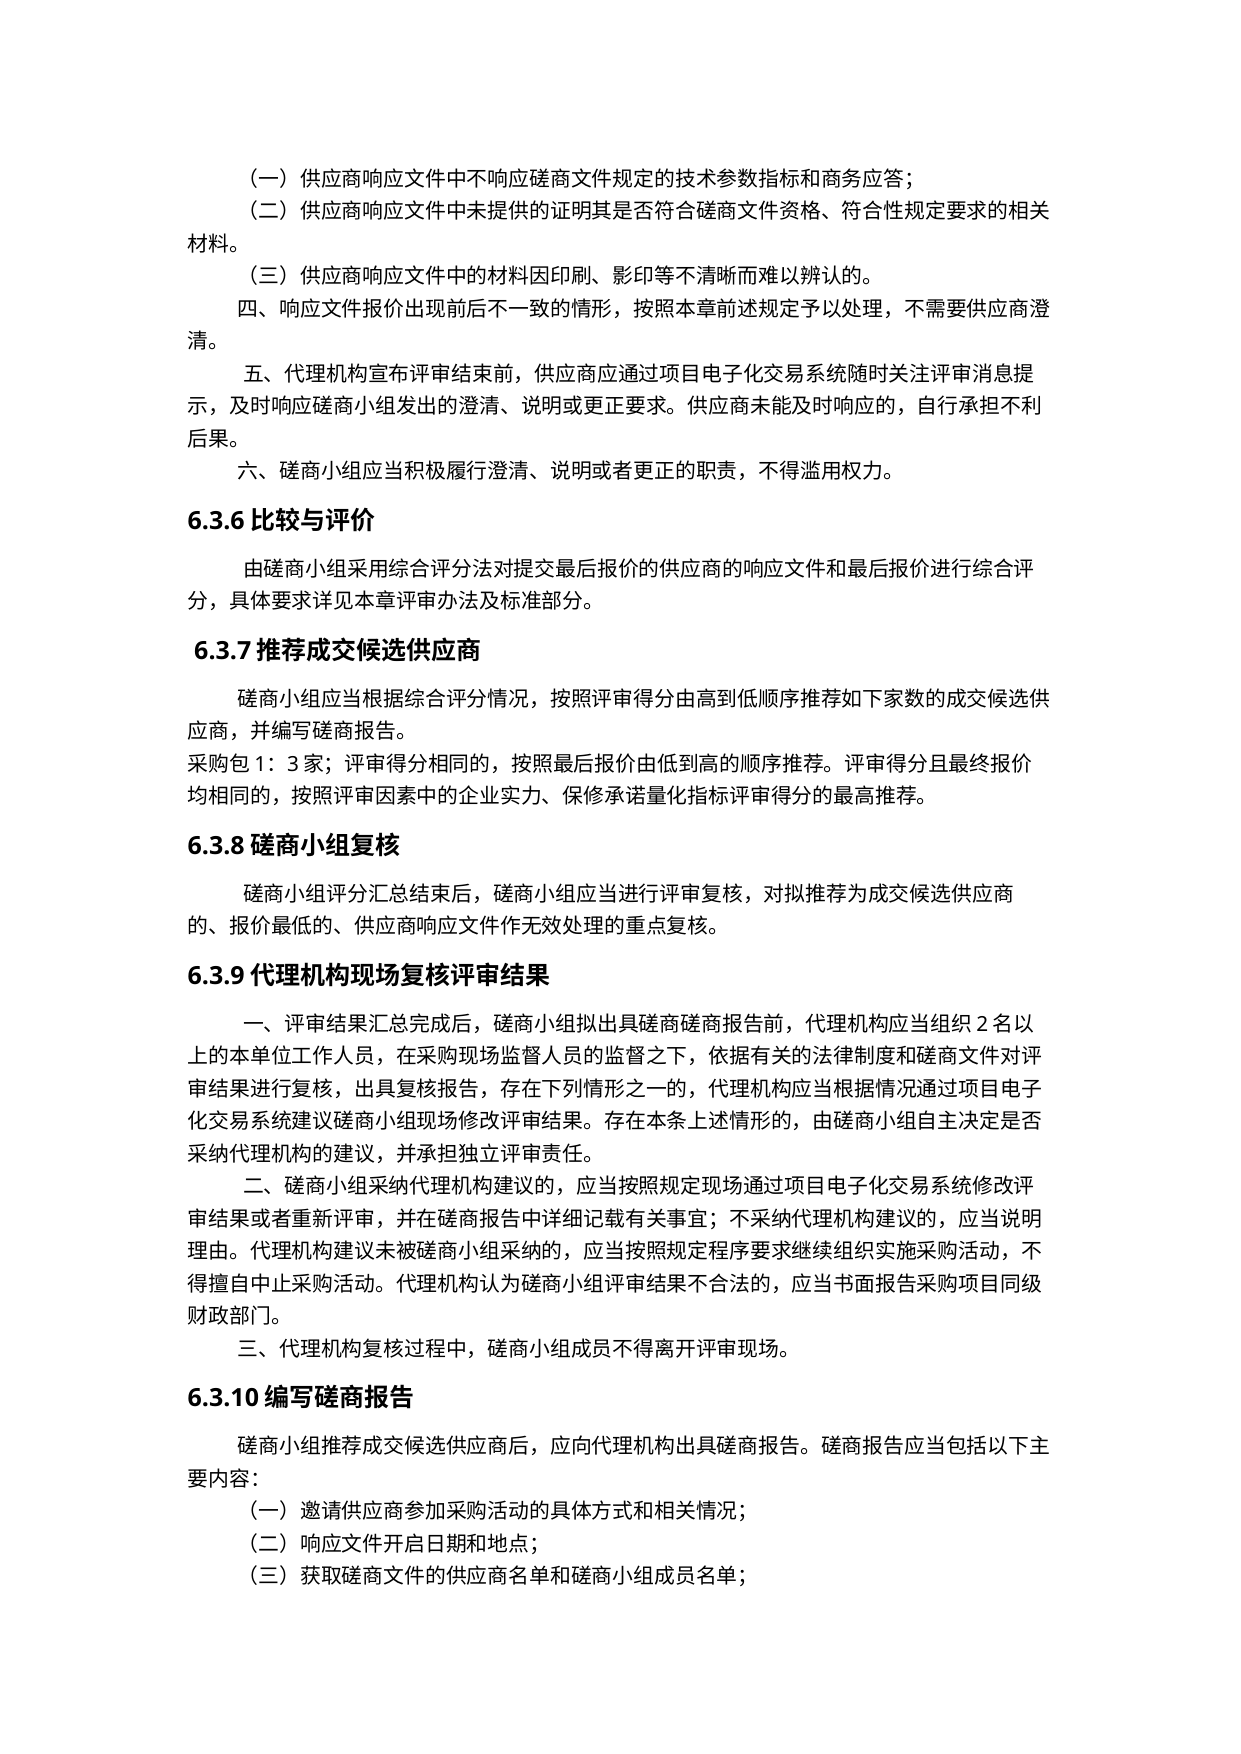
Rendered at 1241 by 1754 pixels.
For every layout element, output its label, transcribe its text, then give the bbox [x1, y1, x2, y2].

text （三）供应商响应文件中的材料因印刷、影印等不清晰而难以辨认的。 [187, 259, 1053, 292]
text 磋商小组评分汇总结束后，磋商小组应当进行评审复核，对拟推荐为成交候选供应商的、报价最低的、供应商响应文件作无效处理的重点复核。 [187, 877, 1053, 942]
text 采购包1：3家；评审得分相同的，按照最后报价由低到高的顺序推荐。评审得分且最终报价均相同的，按照评审因素中的企业实力、保修承诺量化指标评审得分的最高推荐。 [187, 747, 1053, 812]
text 四、响应文件报价出现前后不一致的情形，按照本章前述规定予以处理，不需要供应商澄清。 [187, 292, 1053, 357]
text 磋商小组推荐成交候选供应商后，应向代理机构出具磋商报告。磋商报告应当包括以下主要内容： [187, 1429, 1053, 1494]
text （一）供应商响应文件中不响应磋商文件规定的技术参数指标和商务应答； [187, 162, 1053, 194]
text 二、磋商小组采纳代理机构建议的，应当按照规定现场通过项目电子化交易系统修改评审结果或者重新评审，并在磋商报告中详细记载有关事宜；不采纳代理机构建议的，应当说明理由。代理机构建议未被磋商小组采纳的，应当按照规定程序要求继续组织实施采购活动，不得擅自中止采购活动。代理机构认为磋商小组评审结果不合法的，应当书面报告采购项目同级财政部门。 [187, 1169, 1053, 1332]
text 6.3.7推荐成交候选供应商 [187, 617, 1053, 682]
text 由磋商小组采用综合评分法对提交最后报价的供应商的响应文件和最后报价进行综合评分，具体要求详见本章评审办法及标准部分。 [187, 552, 1053, 617]
text （二）供应商响应文件中未提供的证明其是否符合磋商文件资格、符合性规定要求的相关材料。 [187, 194, 1053, 259]
text 一、评审结果汇总完成后，磋商小组拟出具磋商磋商报告前，代理机构应当组织2名以上的本单位工作人员，在采购现场监督人员的监督之下，依据有关的法律制度和磋商文件对评审结果进行复核，出具复核报告，存在下列情形之一的，代理机构应当根据情况通过项目电子化交易系统建议磋商小组现场修改评审结果。存在本条上述情形的，由磋商小组自主决定是否采纳代理机构的建议，并承担独立评审责任。 [187, 1007, 1053, 1169]
text 五、代理机构宣布评审结束前，供应商应通过项目电子化交易系统随时关注评审消息提示，及时响应磋商小组发出的澄清、说明或更正要求。供应商未能及时响应的，自行承担不利后果。 [187, 357, 1053, 454]
text 6.3.6比较与评价 [187, 487, 1053, 552]
text 六、磋商小组应当积极履行澄清、说明或者更正的职责，不得滥用权力。 [187, 454, 1053, 487]
text （一）邀请供应商参加采购活动的具体方式和相关情况； [187, 1494, 1053, 1527]
text 6.3.8磋商小组复核 [187, 812, 1053, 877]
text 磋商小组应当根据综合评分情况，按照评审得分由高到低顺序推荐如下家数的成交候选供应商，并编写磋商报告。 [187, 682, 1053, 747]
text （二）响应文件开启日期和地点； [187, 1527, 1053, 1559]
text 6.3.10编写磋商报告 [187, 1364, 1053, 1429]
text 三、代理机构复核过程中，磋商小组成员不得离开评审现场。 [187, 1332, 1053, 1364]
text （三）获取磋商文件的供应商名单和磋商小组成员名单； [187, 1559, 1053, 1592]
text 6.3.9代理机构现场复核评审结果 [187, 942, 1053, 1007]
